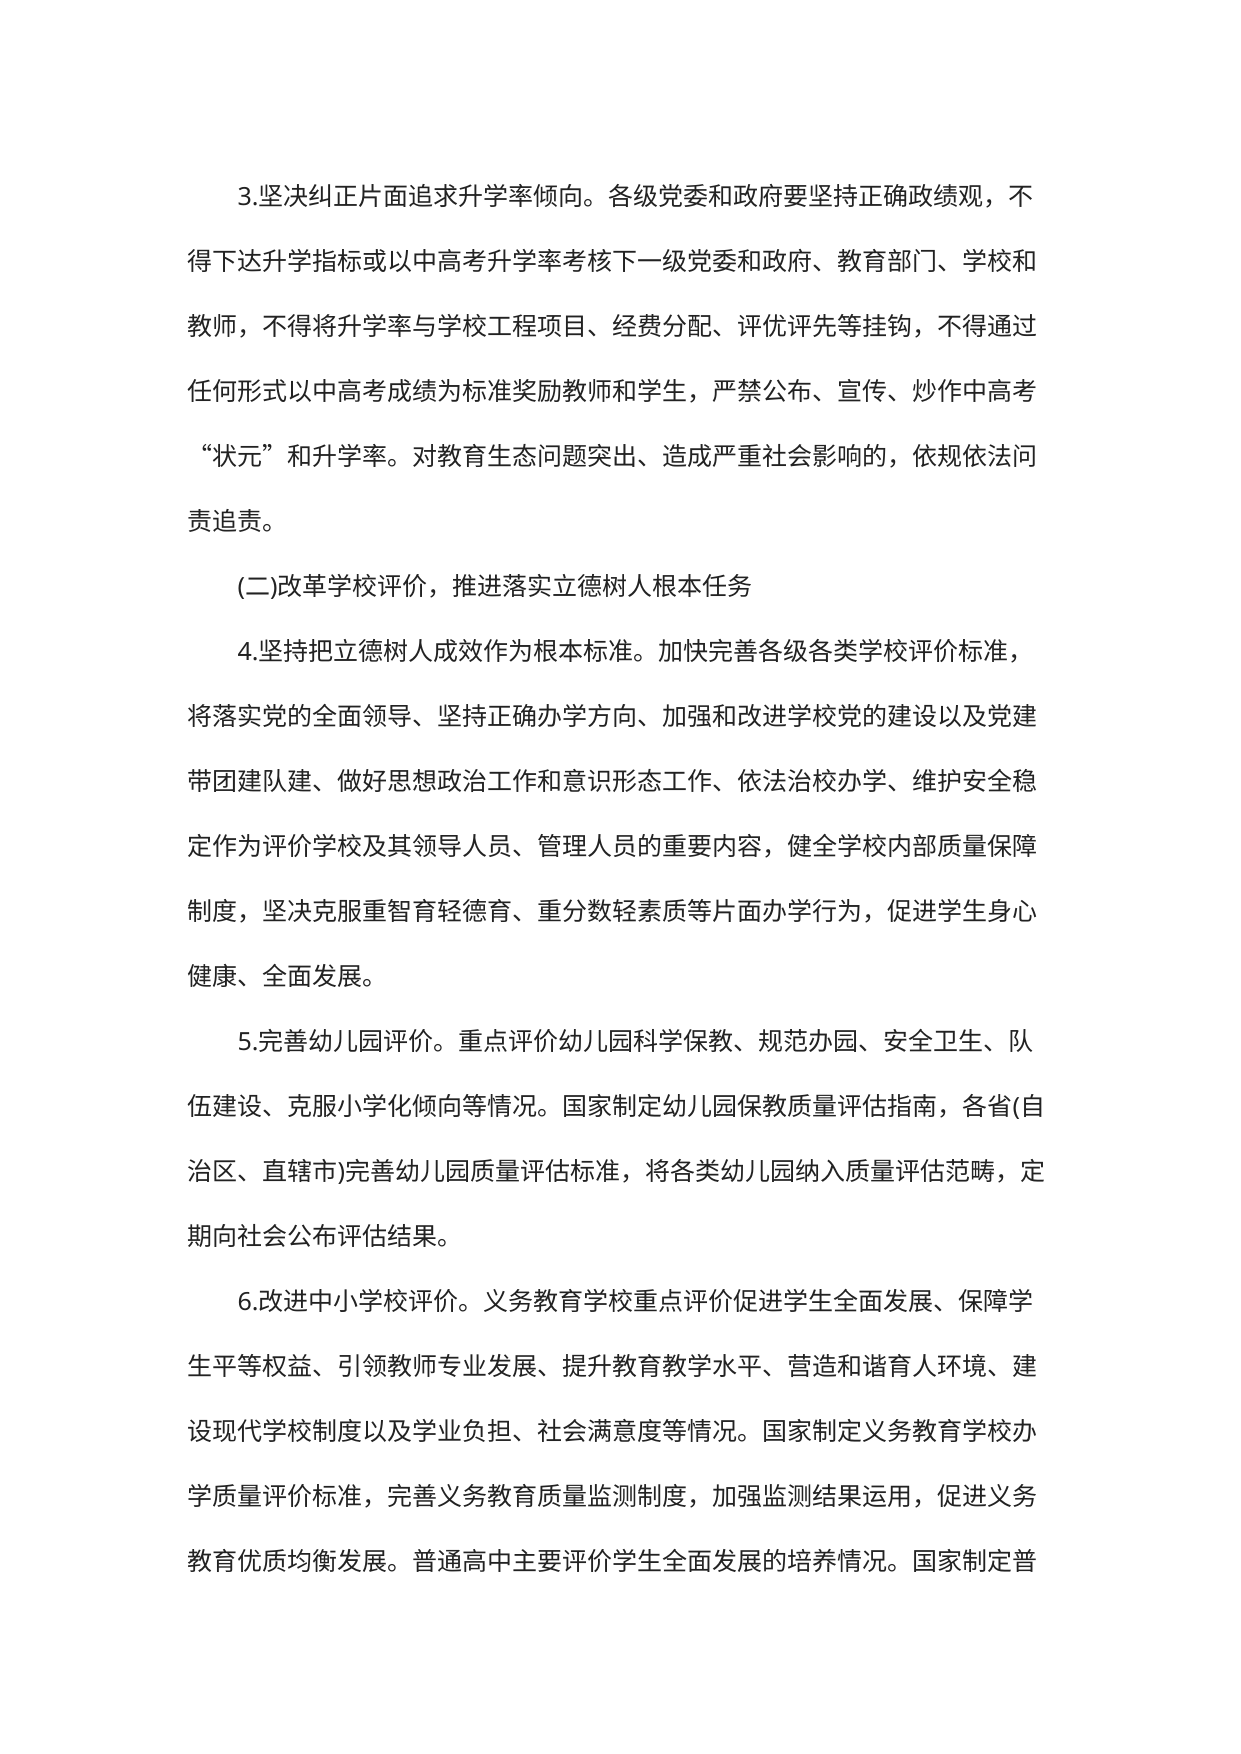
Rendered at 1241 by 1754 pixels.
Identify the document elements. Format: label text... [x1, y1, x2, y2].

text 3.坚决纠正片面追求升学率倾向。各级党委和政府要坚持正确政绩观，不得下达升学指标或以中高考升学率考核下一级党委和政府、教育部门、学校和教师，不得将升学率与学校工程项目、经费分配、评优评先等挂钩，不得通过任何形式以中高考成绩为标准奖励教师和学生，严禁公布、宣传、炒作中高考“状元”和升学率。对教育生态问题突出、造成严重社会影响的，依规依法问责追责。 [187, 162, 1053, 552]
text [187, 1267, 1053, 1592]
text (二)改革学校评价，推进落实立德树人根本任务 [187, 552, 1053, 617]
text 5.完善幼儿园评价。重点评价幼儿园科学保教、规范办园、安全卫生、队伍建设、克服小学化倾向等情况。国家制定幼儿园保教质量评估指南，各省(自治区、直辖市)完善幼儿园质量评估标准，将各类幼儿园纳入质量评估范畴，定期向社会公布评估结果。 [187, 1007, 1053, 1267]
text 4.坚持把立德树人成效作为根本标准。加快完善各级各类学校评价标准，将落实党的全面领导、坚持正确办学方向、加强和改进学校党的建设以及党建带团建队建、做好思想政治工作和意识形态工作、依法治校办学、维护安全稳定作为评价学校及其领导人员、管理人员的重要内容，健全学校内部质量保障制度，坚决克服重智育轻德育、重分数轻素质等片面办学行为，促进学生身心健康、全面发展。 [187, 617, 1053, 1007]
